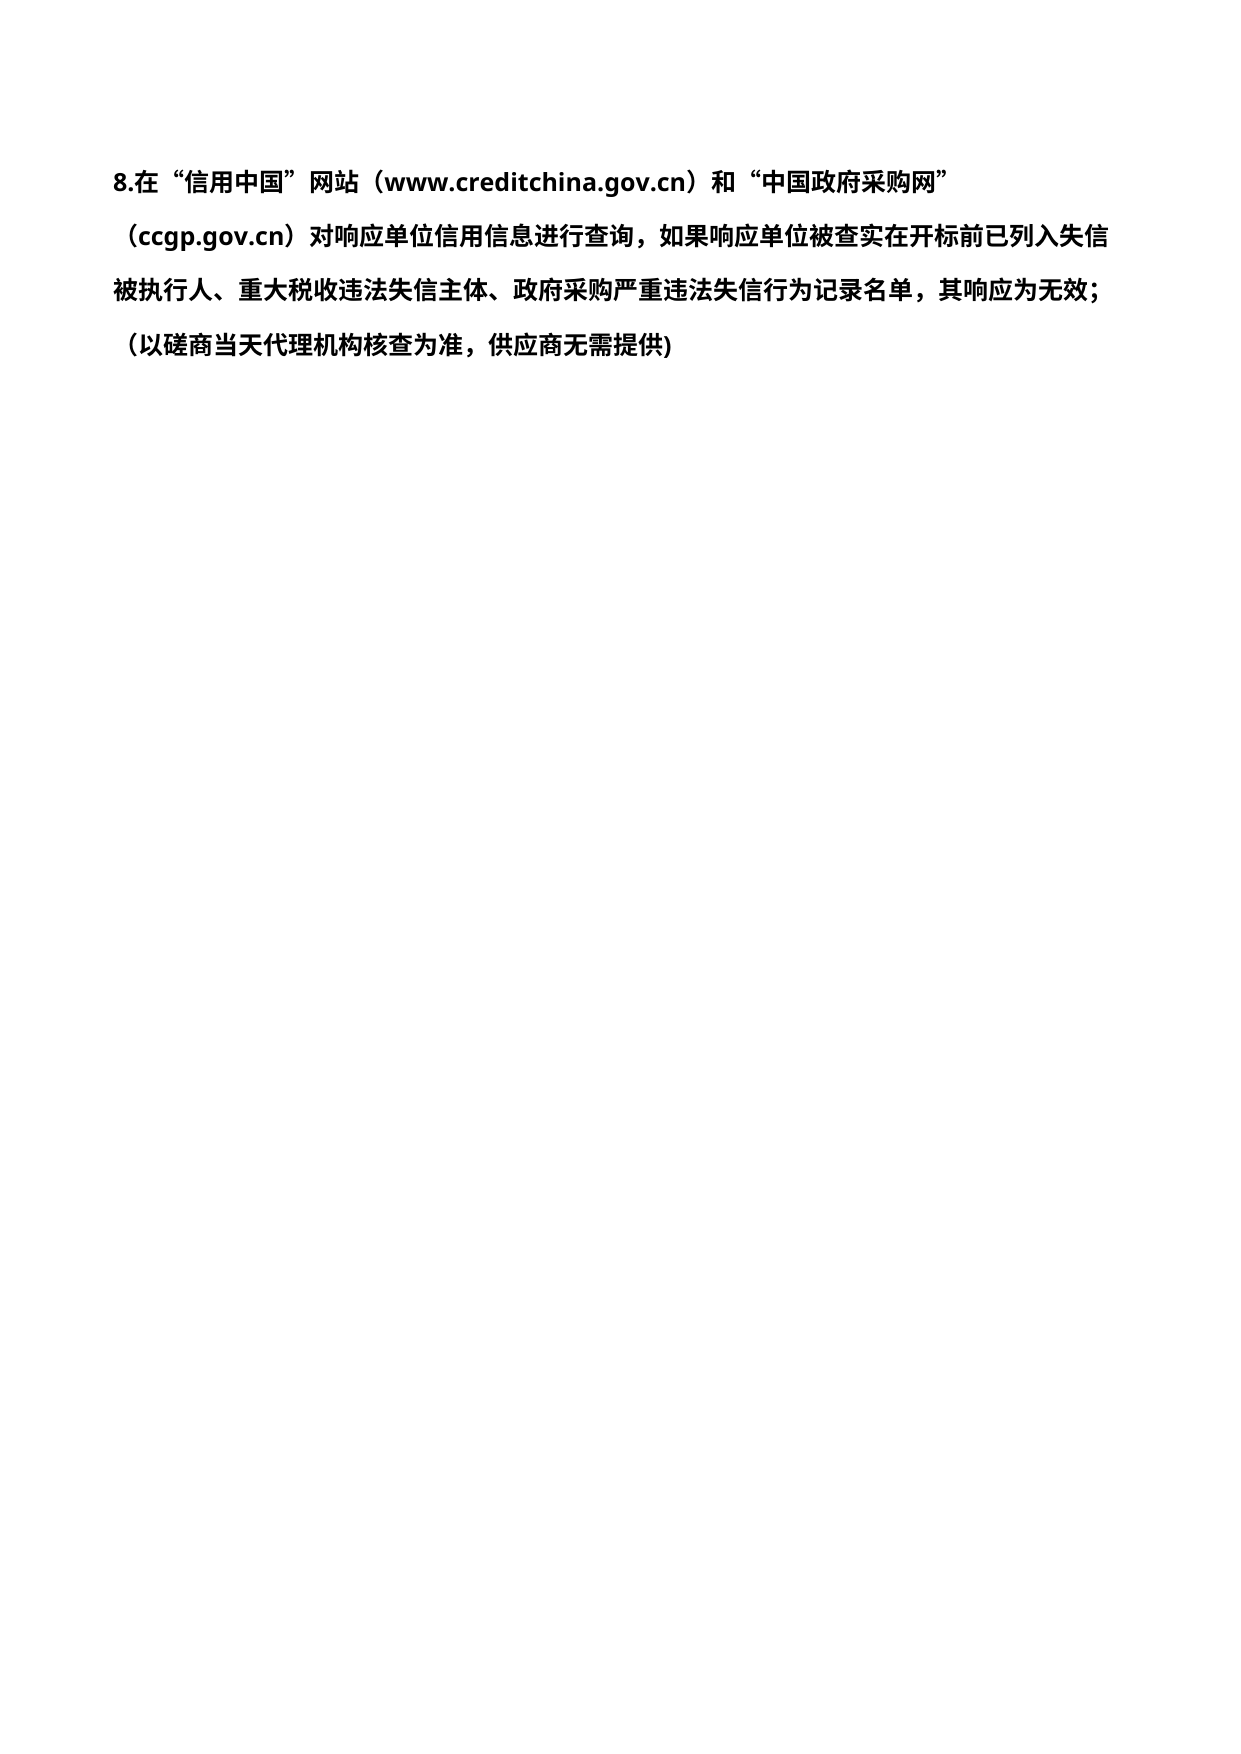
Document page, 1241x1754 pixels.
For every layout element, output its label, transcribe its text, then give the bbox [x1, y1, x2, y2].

list （以磋商当天代理机构核查为准，供应商无需提供) [113, 325, 1127, 361]
list 8.在“信用中国”网站（www.creditchina.gov.cn）和“中国政府采购网”（ccgp.gov.cn）对响应单位信用信息进行查询，如果响应单位被查实在开标前已列入失信被执行人、重大税收违法失信主体、政府采购严重违法失信行为记录名单，其响应为无效； [113, 162, 1127, 307]
